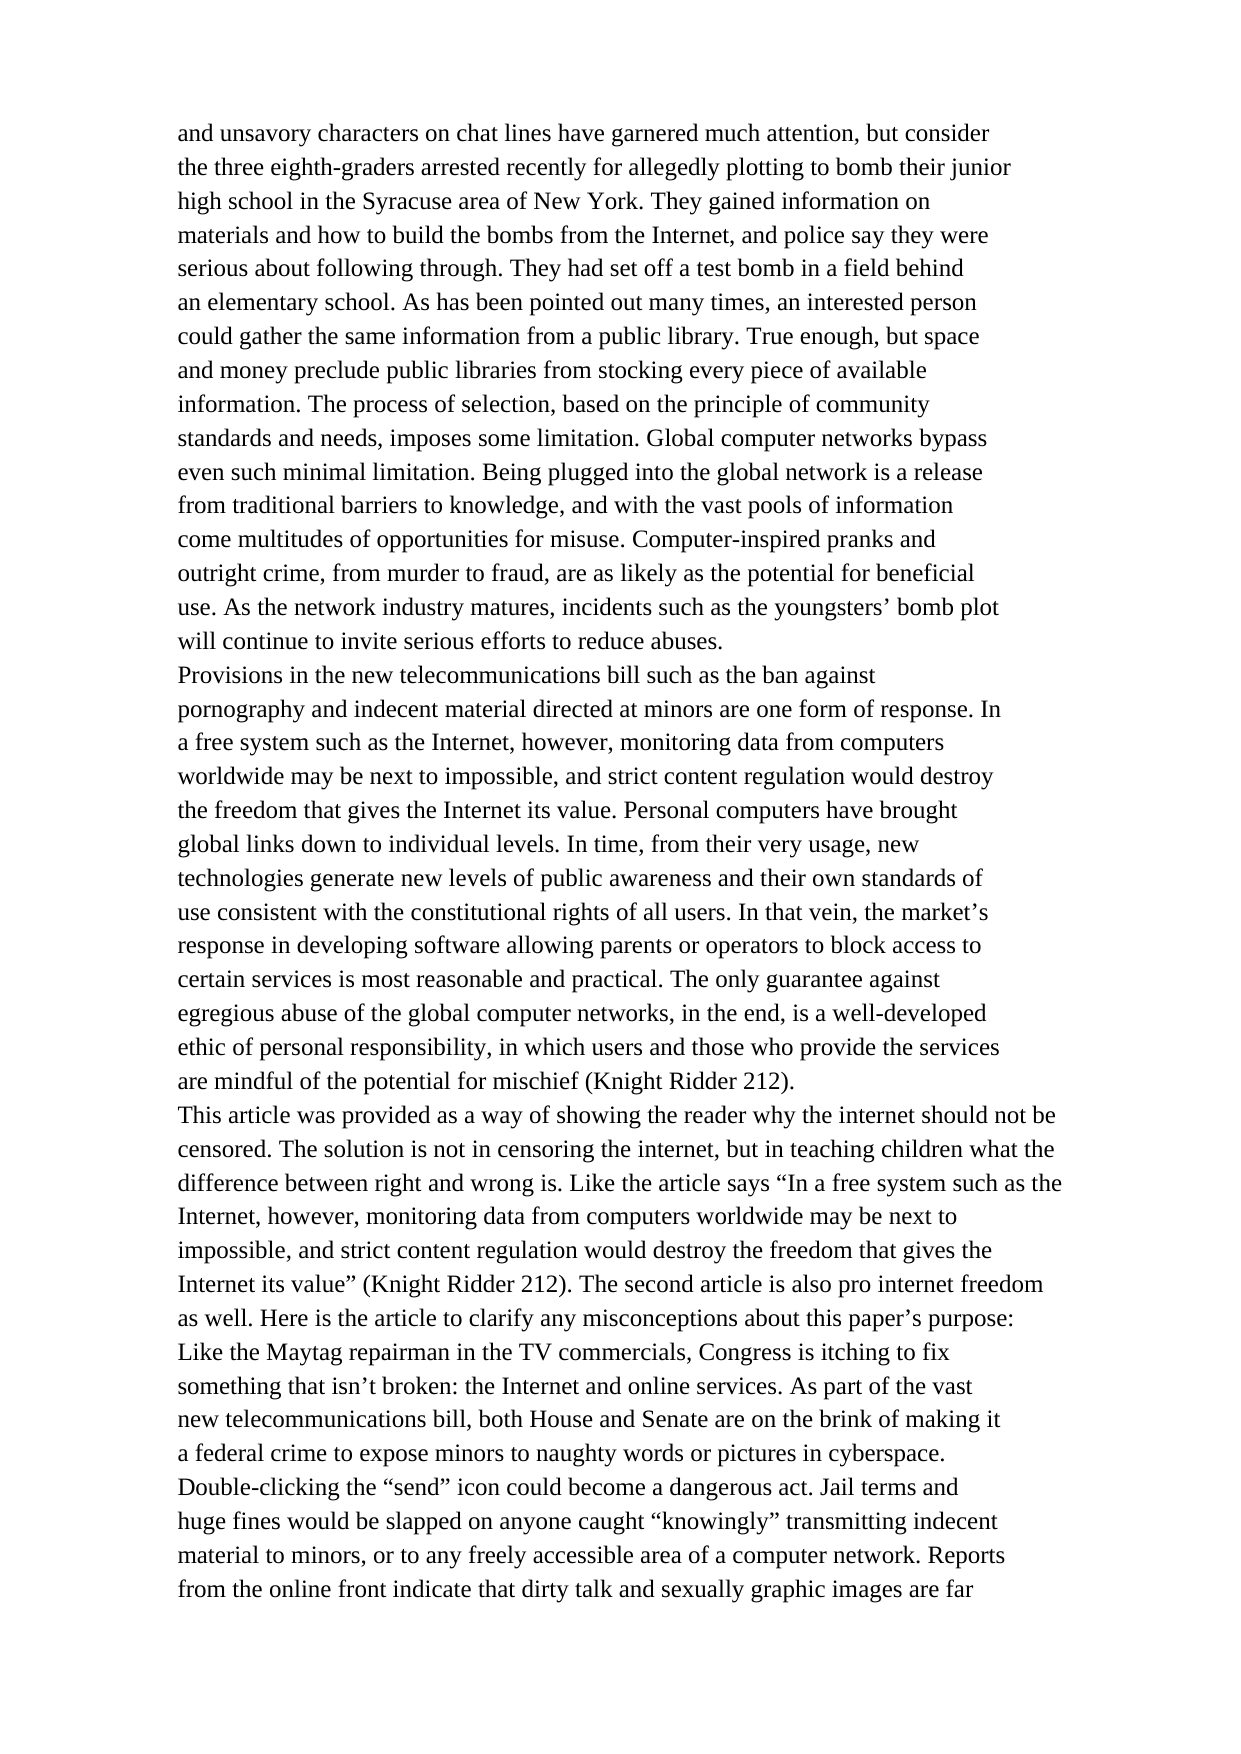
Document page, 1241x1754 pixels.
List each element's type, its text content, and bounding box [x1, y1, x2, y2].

text difference between right and wrong is. Like the article says “In a free system such as the [177, 1168, 1152, 1196]
text and unsavory characters on chat lines have garnered much attention, but consider [177, 118, 1152, 147]
text impossible, and strict content regulation would destroy the freedom that gives the [177, 1235, 1152, 1264]
text standards and needs, imposes some limitation. Global computer networks bypass [177, 423, 1152, 452]
text the freedom that gives the Internet its value. Personal computers have brought [177, 795, 1152, 824]
text as well. Here is the article to clarify any misconceptions about this paper’s purpose: [177, 1303, 1152, 1332]
text huge fines would be slapped on anyone caught “knowingly” transmitting indecent [177, 1506, 1152, 1535]
text material to minors, or to any freely accessible area of a computer network. Reports [177, 1540, 1152, 1569]
text use consistent with the constitutional rights of all users. In that vein, the market’s [177, 897, 1152, 926]
text serious about following through. They had set off a test bomb in a field behind [177, 253, 1152, 282]
text high school in the Syracuse area of New York. They gained information on [177, 186, 1152, 214]
text Internet its value” (Knight Ridder 212). The second article is also pro internet freedom [177, 1269, 1152, 1298]
text materials and how to build the bombs from the Internet, and police say they were [177, 220, 1152, 248]
text even such minimal limitation. Being plugged into the global network is a release [177, 457, 1152, 485]
text a federal crime to expose minors to naughty words or pictures in cyberspace. [177, 1438, 1152, 1467]
text information. The process of selection, based on the principle of community [177, 389, 1152, 418]
text response in developing software allowing parents or operators to block access to [177, 931, 1152, 959]
text This article was provided as a way of showing the reader why the internet should not be [177, 1100, 1152, 1129]
text a free system such as the Internet, however, monitoring data from computers [177, 727, 1152, 756]
text the three eighth-graders arrested recently for allegedly plotting to bomb their junior [177, 152, 1152, 181]
text Provisions in the new telecommunications bill such as the ban against [177, 660, 1152, 688]
text ethic of personal responsibility, in which users and those who provide the services [177, 1032, 1152, 1061]
text come multitudes of opportunities for misuse. Computer-inspired pranks and [177, 524, 1152, 553]
text worldwide may be next to impossible, and strict content regulation would destroy [177, 761, 1152, 790]
text global links down to individual levels. In time, from their very usage, new [177, 829, 1152, 858]
text something that isn’t broken: the Internet and online services. As part of the vast [177, 1371, 1152, 1399]
text Double-clicking the “send” icon could become a dangerous act. Jail terms and [177, 1472, 1152, 1501]
text could gather the same information from a public library. True enough, but space [177, 321, 1152, 350]
text an elementary school. As has been pointed out many times, an interested person [177, 287, 1152, 316]
text outright crime, from murder to fraud, are as likely as the potential for beneficial [177, 558, 1152, 587]
text use. As the network industry matures, incidents such as the youngsters’ bomb plot [177, 592, 1152, 621]
text Internet, however, monitoring data from computers worldwide may be next to [177, 1201, 1152, 1230]
text are mindful of the potential for mischief (Knight Ridder 212). [177, 1066, 1152, 1095]
text from traditional barriers to knowledge, and with the vast pools of information [177, 491, 1152, 519]
text technologies generate new levels of public awareness and their own standards of [177, 863, 1152, 892]
text new telecommunications bill, both House and Senate are on the brink of making it [177, 1404, 1152, 1433]
text Like the Maytag repairman in the TV commercials, Congress is itching to fix [177, 1337, 1152, 1366]
text censored. The solution is not in censoring the internet, but in teaching children what the [177, 1134, 1152, 1162]
text certain services is most reasonable and practical. The only guarantee against [177, 964, 1152, 993]
text egregious abuse of the global computer networks, in the end, is a well-developed [177, 998, 1152, 1027]
text and money preclude public libraries from stocking every piece of available [177, 355, 1152, 384]
text from the online front indicate that dirty talk and sexually graphic images are far [177, 1574, 1152, 1603]
text pornography and indecent material directed at minors are one form of response. In [177, 694, 1152, 722]
text will continue to invite serious efforts to reduce abuses. [177, 626, 1152, 655]
